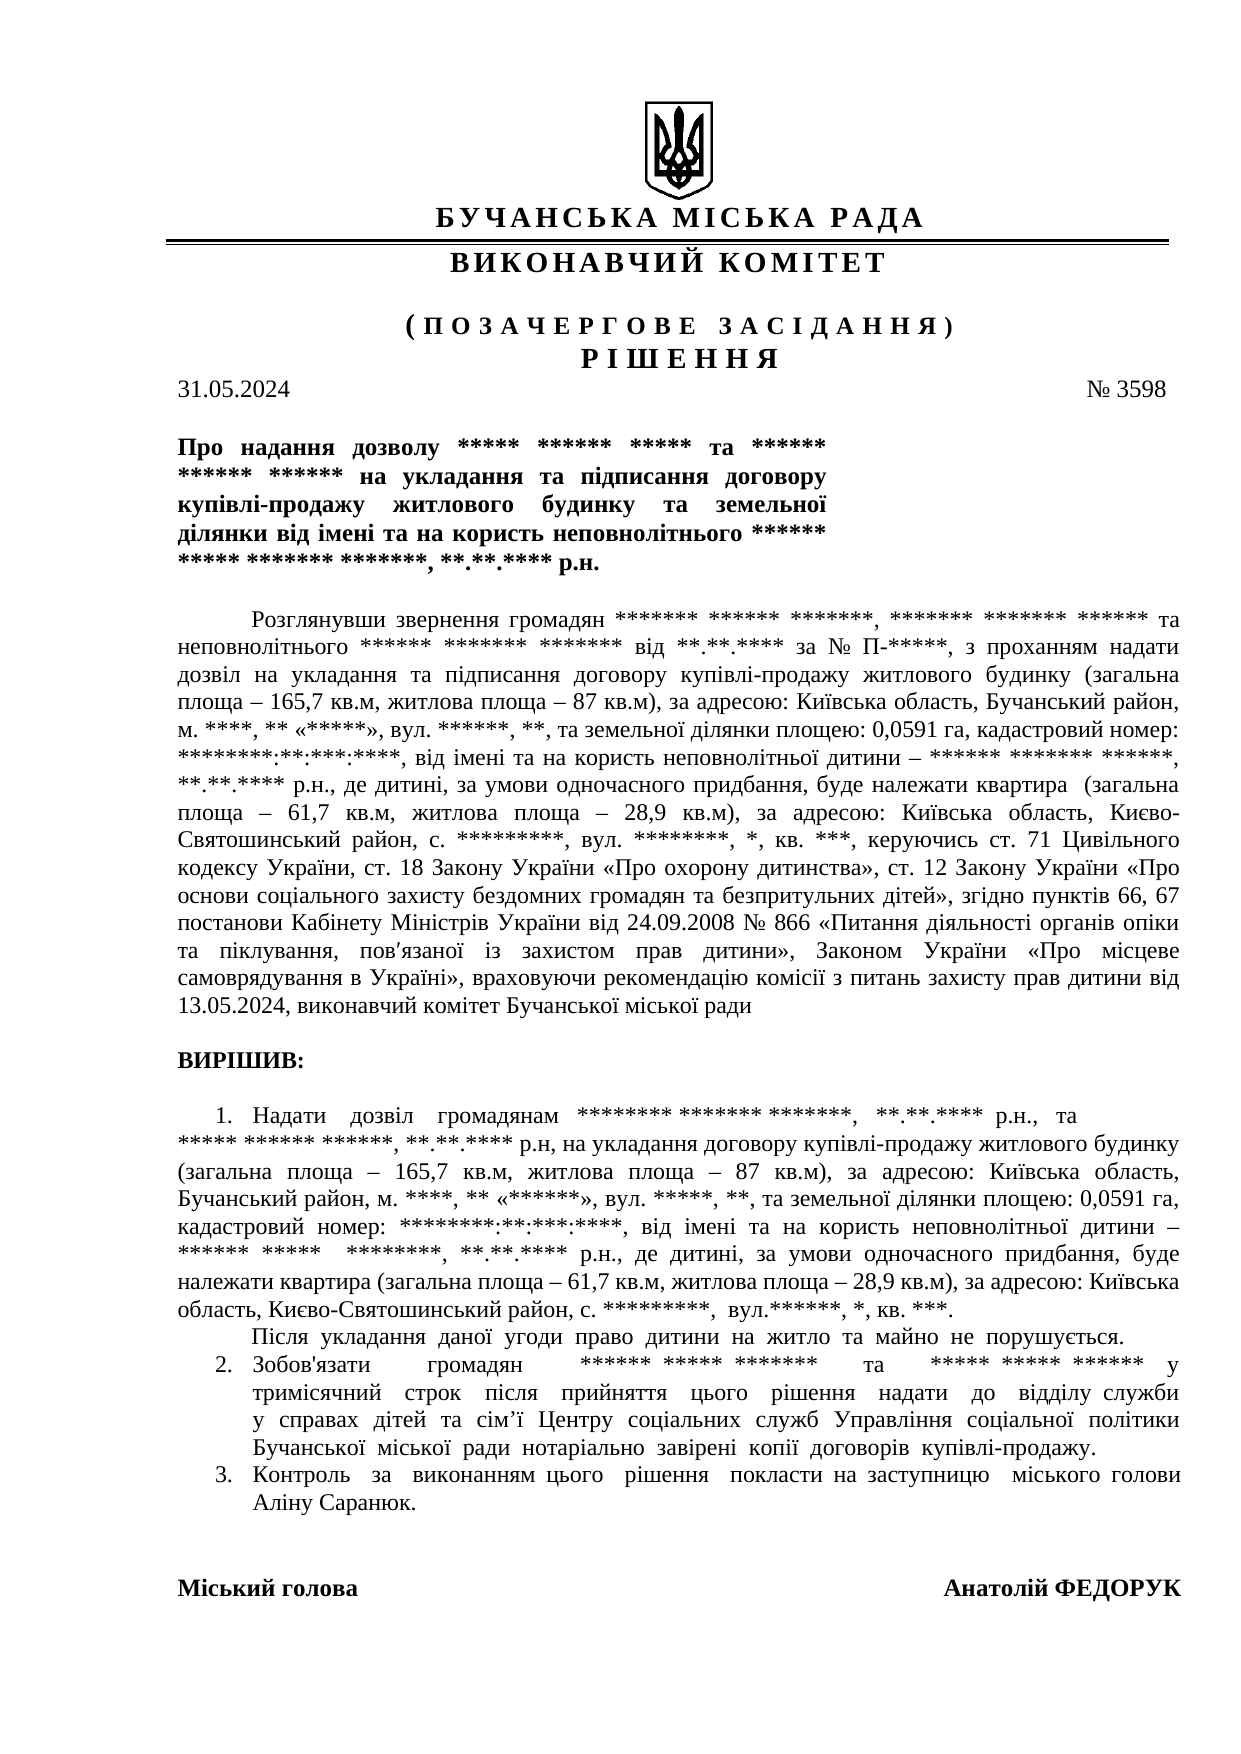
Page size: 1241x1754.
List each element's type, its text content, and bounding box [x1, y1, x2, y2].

list Надати дозвіл громадянам ******** ******* *******, **.**.**** р.н., та [215, 1101, 1181, 1129]
text ВИРІШИВ: [177, 1046, 1181, 1074]
table_header № 3598 [679, 375, 1192, 403]
table_header Міський голова [166, 1573, 679, 1602]
list Після укладання даної угоди право дитини на житло та майно не порушується. [177, 1322, 1181, 1350]
table_header Анатолій ФЕДОРУК [679, 1573, 1192, 1602]
text БУЧАНСЬКА МІСЬКА РАДА [177, 200, 1181, 234]
text РІШЕННЯ [177, 341, 1181, 374]
text ***** ****** ******, **.**.**** р.н, на укладання договору купівлі-продажу житлового будинку (загальна площа – 165,7 кв.м, житлова площа – 87 кв.м), за адресою: Київська область, Бучанський район, м. ****, ** «******», вул. *****, **, та земельної ділянки площею: 0,0591 га, кадастровий номер: ********:**:***:****, від імені та на користь неповнолітньої дитини – ****** ***** ********, **.**.**** р.н., де дитині, за умови одночасного придбання, буде належати квартира (загальна площа – 61,7 кв.м, житлова площа – 28,9 кв.м), за адресою: Київська область, Києво-Святошинський район, с. *********, вул.******, *, кв. ***. [177, 1129, 1181, 1322]
table_header 31.05.2024 [166, 375, 679, 403]
list Контроль за виконанням цього рішення покласти на заступницю міського голови Аліну Саранюк. [215, 1460, 1181, 1516]
picture [643, 100, 715, 201]
text (ПОЗАЧЕРГОВЕ ЗАСІДАННЯ) [177, 307, 1181, 341]
table_header ВИКОНАВЧИЙ КОМІТЕТ [166, 245, 1169, 307]
text Розглянувши звернення громадян ******* ****** *******, ******* ******* ****** та неповнолітнього ****** ******* ******* від **.**.**** за № П-*****, з проханням надати дозвіл на укладання та підписання договору купівлі-продажу житлового будинку (загальна площа – 165,7 кв.м, житлова площа – 87 кв.м), за адресою: Київська область, Бучанський район, м. ****, ** «*****», вул. ******, **, та земельної ділянки площею: 0,0591 га, кадастровий номер: ********:**:***:****, від імені та на користь неповнолітньої дитини – ****** ******* ******, **.**.**** р.н., де дитині, за умови одночасного придбання, буде належати квартира (загальна площа – 61,7 кв.м, житлова площа – 28,9 кв.м), за адресою: Київська область, Києво-Святошинський район, с. *********, вул. ********, *, кв. ***, керуючись ст. 71 Цивільного кодексу України, ст. 18 Закону України «Про охорону дитинства», ст. 12 Закону України «Про основи соціального захисту бездомних громадян та безпритульних дітей», згідно пунктів 66, 67 постанови Кабінету Міністрів України від 24.09.2008 № 866 «Питання діяльності органів опіки та піклування, пов′язаної із захистом прав дитини», Законом України «Про місцеве самоврядування в Україні», враховуючи рекомендацію комісії з питань захисту прав дитини від 13.05.2024, виконавчий комітет Бучанської міської ради [177, 604, 1181, 1019]
text Про надання дозволу ***** ****** ***** та ****** ****** ****** на укладання та підписання договору купівлі-продажу житлового будинку та земельної ділянки від імені та на користь неповнолітнього ****** ***** ******* *******, **.**.**** р.н. [177, 432, 827, 576]
list Зобов'язати громадян ****** ***** ******* та ***** ***** ****** у тримісячний строк після прийняття цього рішення надати до відділу служби у справах дітей та сім’ї Центру соціальних служб Управління соціальної політики Бучанської міської ради нотаріально завірені копії договорів купівлі-продажу. [215, 1350, 1181, 1460]
